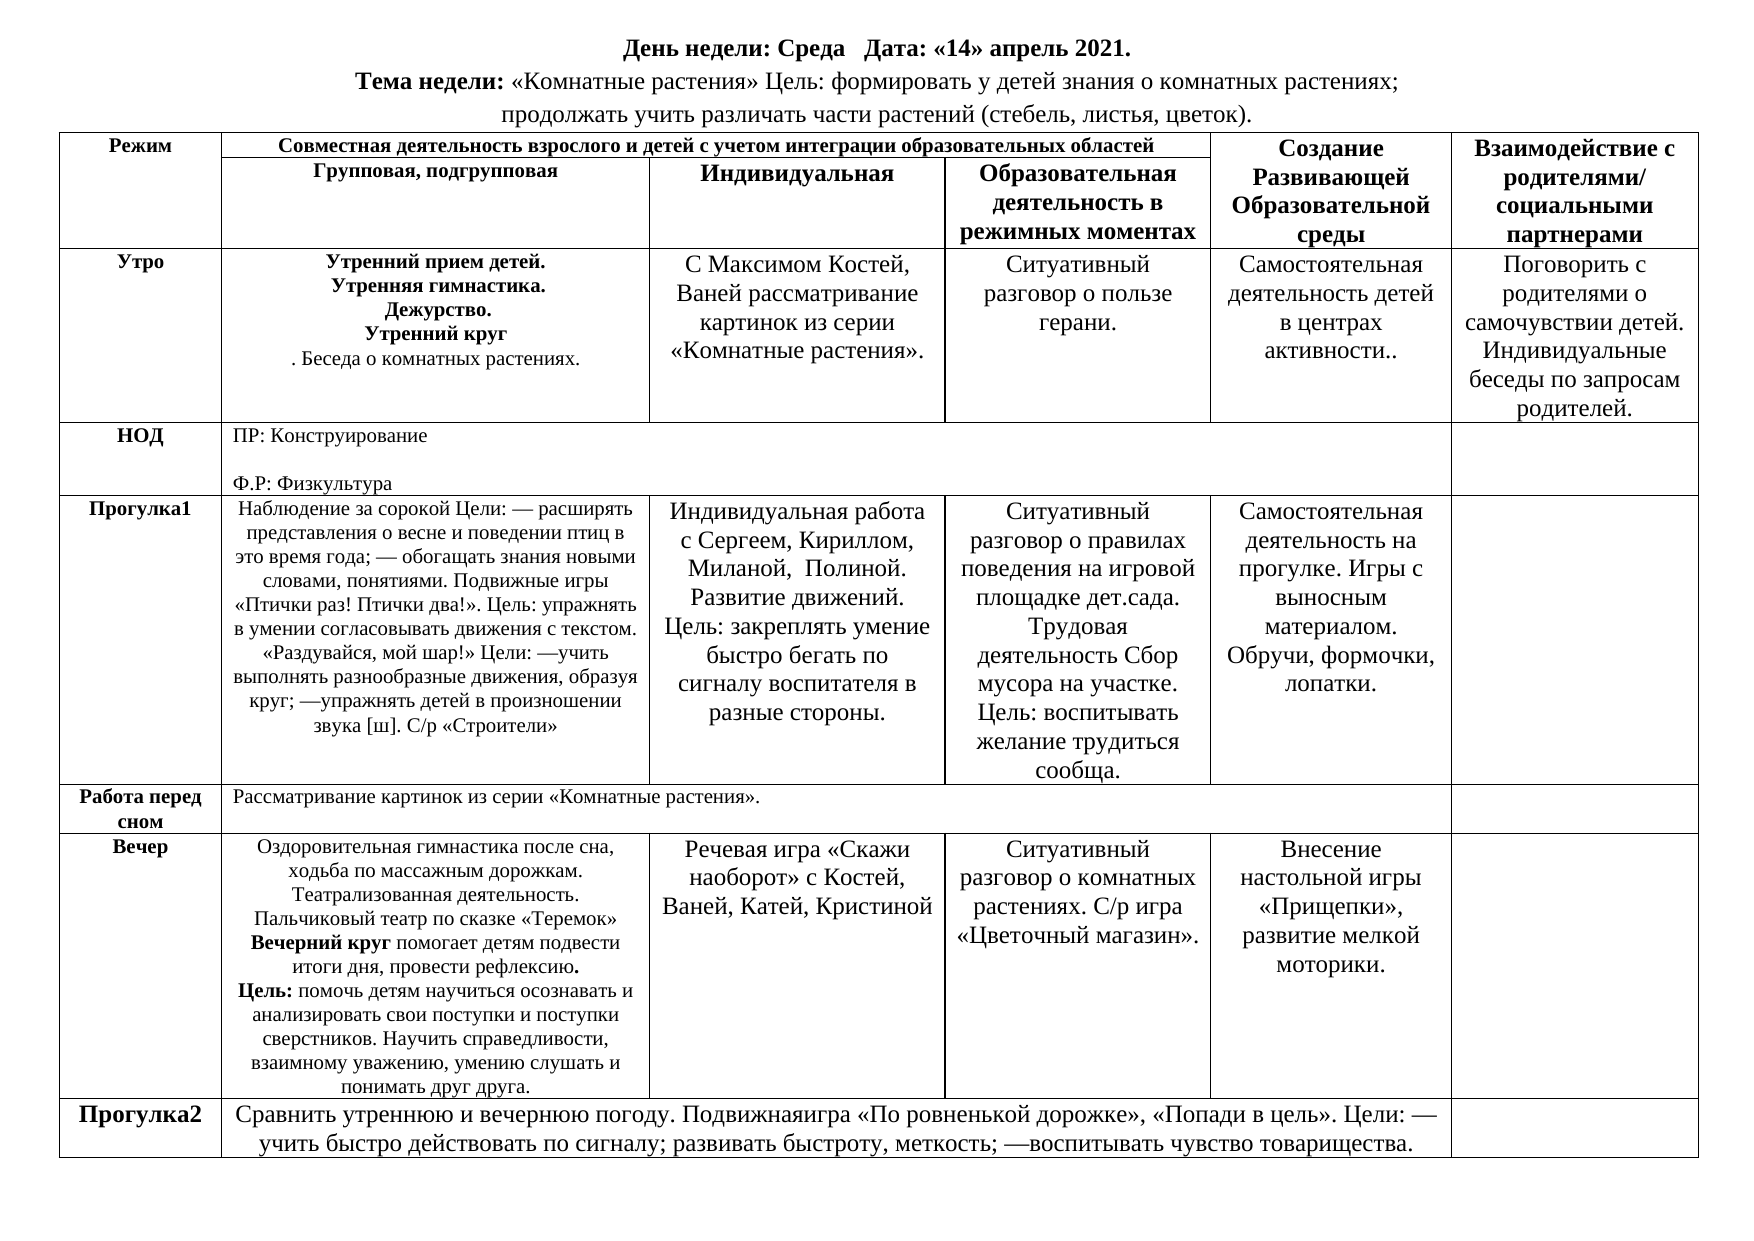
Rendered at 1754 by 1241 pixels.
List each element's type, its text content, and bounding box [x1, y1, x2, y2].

table_cell [1452, 1099, 1698, 1157]
table_header Создание Развивающей Образовательной среды [1211, 133, 1451, 248]
text День недели: Среда Дата: «14» апрель 2021. [0, 33, 1754, 62]
table_cell Рассматривание картинок из серии «Комнатные растения». [222, 785, 1451, 833]
table_cell Наблюдение за сорокой Цели: — расширять представления о весне и поведении птиц в это время года; — обогащать знания новыми словами, понятиями. Подвижные игры «Птички раз! Птички два!». Цель: упражнять в умении согласовывать движения с текстом. «Раздувайся, мой шар!» Цели: —учить выполнять разнообразные движения, образуя круг; —упражнять детей в произношении звука [ш]. С/р «Строители» [222, 496, 649, 783]
table_cell Самостоятельная деятельность детей в центрах активности.. [1211, 249, 1451, 422]
table_cell [1452, 496, 1698, 783]
table_cell Групповая, подгрупповая [222, 158, 649, 248]
table_cell С Максимом Костей, Ваней рассматривание картинок из серии «Комнатные растения». [650, 249, 944, 422]
table_cell Речевая игра «Скажи наоборот» с Костей, Ваней, Катей, Кристиной [650, 834, 944, 1098]
text Тема недели: «Комнатные растения» Цель: формировать у детей знания о комнатных растениях; [0, 66, 1754, 95]
table_header Взаимодействие с родителями/ социальными партнерами [1452, 133, 1698, 248]
table_cell Ситуативный разговор о правилах поведения на игровой площадке дет.сада. Трудовая деятельность Сбор мусора на участке. Цель: воспитывать желание трудиться сообща. [946, 496, 1210, 783]
table_cell Поговорить с родителями о самочувствии детей. Индивидуальные беседы по запросам родителей. [1452, 249, 1698, 422]
table_cell [1452, 834, 1698, 1098]
text продолжать учить различать части растений (стебель, листья, цветок). [0, 99, 1754, 128]
table_cell Прогулка2 [60, 1099, 221, 1157]
table_cell Индивидуальная [650, 158, 944, 248]
table_cell Ситуативный разговор о комнатных растениях. С/р игра «Цветочный магазин». [946, 834, 1210, 1098]
table_cell Вечер [60, 834, 221, 1098]
table_cell Оздоровительная гимнастика после сна, ходьба по массажным дорожкам. Театрализованная деятельность. Пальчиковый театр по сказке «Теремок» Вечерний круг помогает детям подвести итоги дня, провести рефлексию. Цель: помочь детям научиться осознавать и анализировать свои поступки и поступки сверстников. Научить справедливости, взаимному уважению, умению слушать и понимать друг друга. [222, 834, 649, 1098]
table_cell Ситуативный разговор о пользе герани. [946, 249, 1210, 422]
table_cell Индивидуальная работа с Сергеем, Кириллом, Миланой, Полиной. Развитие движений. Цель: закреплять умение быстро бегать по сигналу воспитателя в разные стороны. [650, 496, 944, 783]
table_header Режим [60, 133, 221, 248]
table_cell Утренний прием детей. Утренняя гимнастика. Дежурство. Утренний круг . Беседа о комнатных растениях. [222, 249, 649, 422]
table_cell [1452, 423, 1698, 495]
table_cell ПР: Конструирование Ф.Р: Физкультура [222, 423, 1451, 495]
table_cell Утро [60, 249, 221, 422]
table_header Совместная деятельность взрослого и детей с учетом интеграции образовательных областей [222, 133, 1210, 157]
table_cell Внесение настольной игры «Прищепки», развитие мелкой моторики. [1211, 834, 1451, 1098]
table_cell [1452, 785, 1698, 833]
table_cell НОД [60, 423, 221, 495]
table_cell Сравнить утреннюю и вечернюю погоду. Подвижнаяигра «По ровненькой дорожке», «Попади в цель». Цели: —учить быстро действовать по сигналу; развивать быстроту, меткость; —воспитывать чувство товарищества. [222, 1099, 1451, 1157]
table_cell Работа перед сном [60, 785, 221, 833]
table_cell Самостоятельная деятельность на прогулке. Игры с выносным материалом. Обручи, формочки, лопатки. [1211, 496, 1451, 783]
table_cell Образовательная деятельность в режимных моментах [946, 158, 1210, 248]
table_cell Прогулка1 [60, 496, 221, 783]
